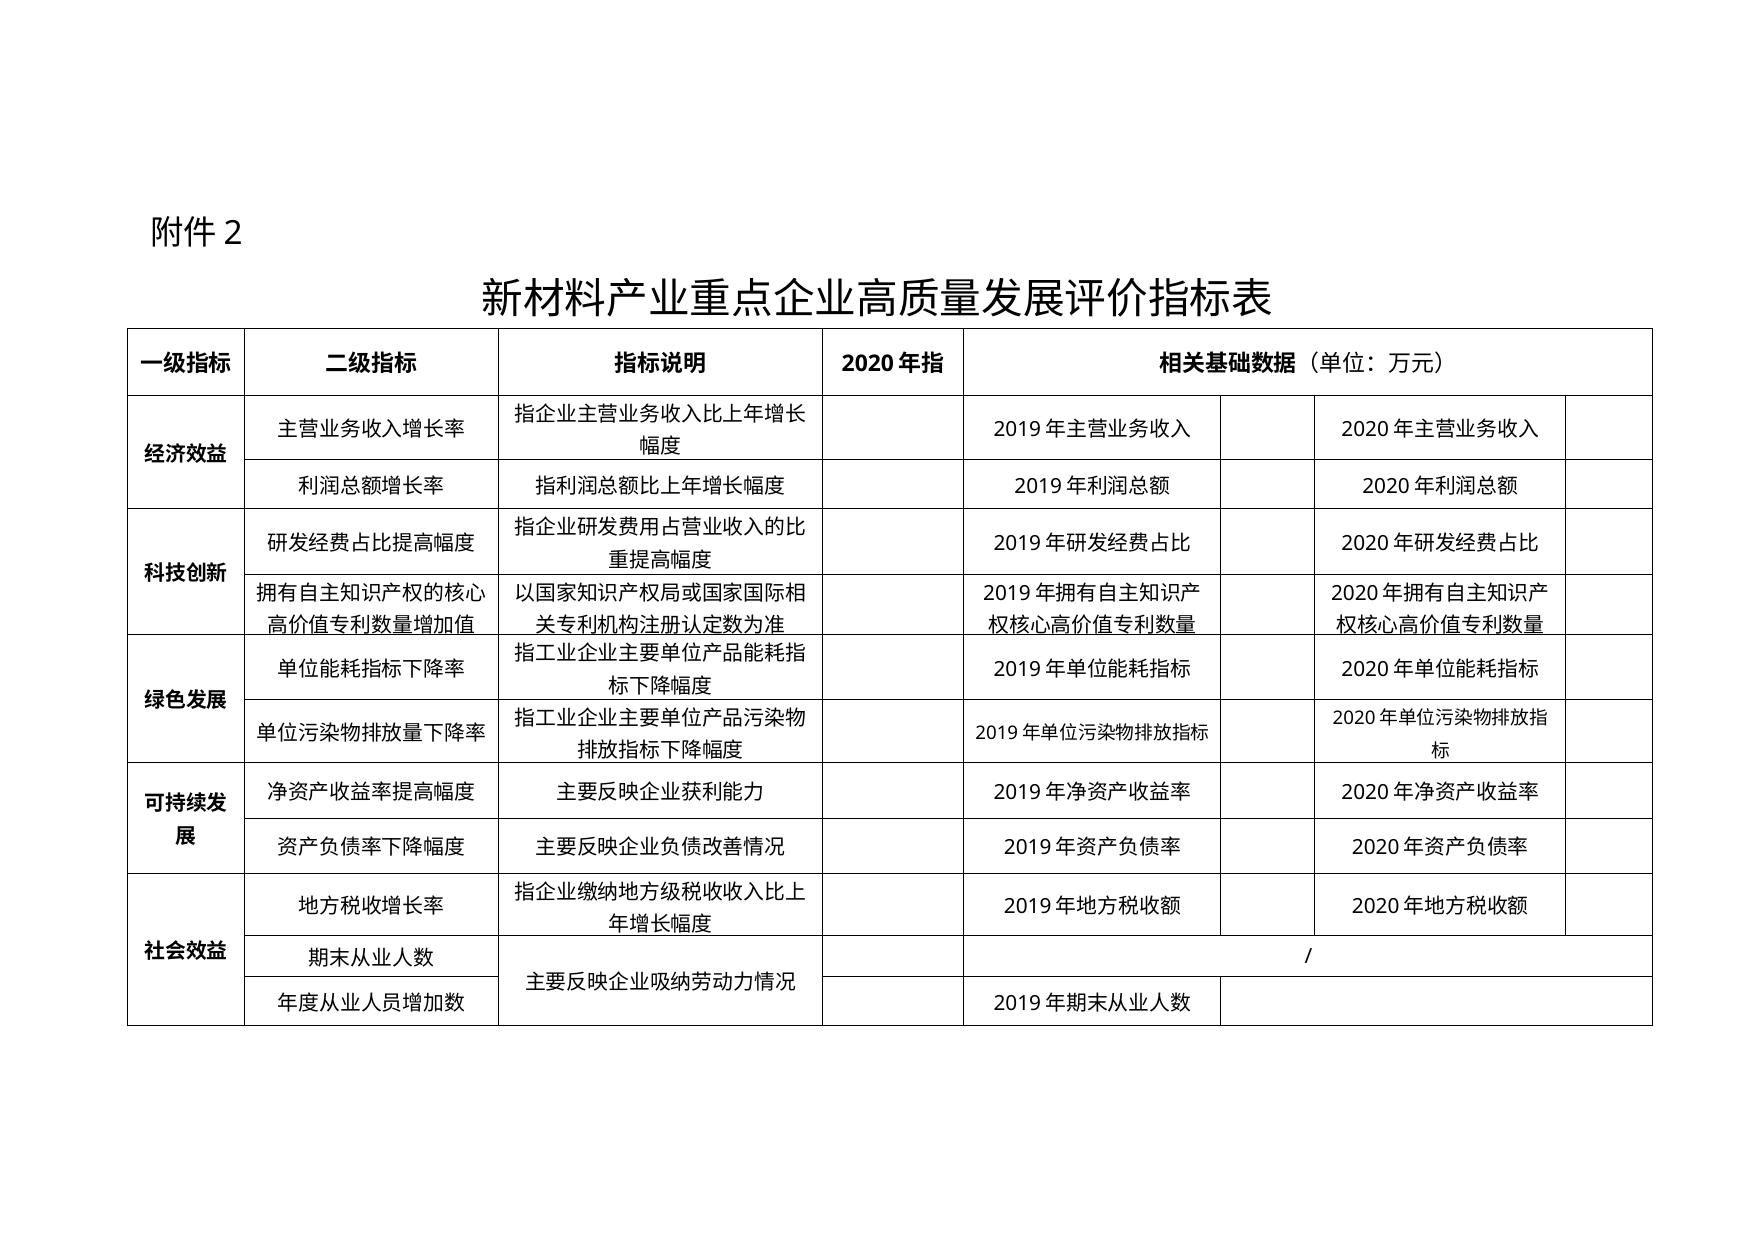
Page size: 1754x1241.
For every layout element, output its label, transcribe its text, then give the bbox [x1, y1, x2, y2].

table_cell [1566, 509, 1652, 574]
table_cell [1221, 509, 1314, 574]
table_cell [1566, 763, 1652, 817]
table_cell 主要反映企业获利能力 [499, 763, 822, 817]
table_cell / [964, 936, 1652, 976]
table_cell 研发经费占比提高幅度 [245, 509, 498, 574]
table_cell 可持续发展 [128, 763, 244, 873]
table_cell [1221, 575, 1314, 634]
table_cell [1566, 819, 1652, 873]
table_cell 利润总额增长率 [245, 460, 498, 508]
table_cell 2019年利润总额 [964, 460, 1220, 508]
table_cell [823, 763, 963, 817]
table_cell 2019年单位能耗指标 [964, 635, 1220, 699]
table_cell 净资产收益率提高幅度 [245, 763, 498, 817]
table_cell [1221, 977, 1652, 1024]
table_cell 单位污染物排放量下降率 [245, 700, 498, 762]
table_cell 拥有自主知识产权的核心高价值专利数量增加值 [245, 575, 498, 634]
table_cell [823, 396, 963, 459]
table_cell 2019年拥有自主知识产权核心高价值专利数量 [964, 575, 1220, 634]
table_cell [1566, 575, 1652, 634]
table_cell [823, 509, 963, 574]
table_cell [823, 460, 963, 508]
table_cell 经济效益 [128, 396, 244, 508]
table_cell [1566, 635, 1652, 699]
table_cell 2019年主营业务收入 [964, 396, 1220, 459]
table_header 相关基础数据（单位：万元） [964, 329, 1652, 394]
table_cell [1566, 874, 1652, 934]
table_cell 单位能耗指标下降率 [245, 635, 498, 699]
table_cell 2019年单位污染物排放指标 [964, 700, 1220, 762]
table_cell [823, 700, 963, 762]
table_cell [1566, 396, 1652, 459]
table_header 2020年指标完成情况 [823, 329, 963, 394]
table_header 二级指标 [245, 329, 498, 394]
table_cell 2020年单位能耗指标 [1315, 635, 1565, 699]
text 新材料产业重点企业高质量发展评价指标表 [150, 263, 1604, 328]
table_cell 地方税收增长率 [245, 874, 498, 934]
table_cell 指企业主营业务收入比上年增长幅度 [499, 396, 822, 459]
table_cell 2020年单位污染物排放指标 [1315, 700, 1565, 762]
table_cell 2020年资产负债率 [1315, 819, 1565, 873]
table_cell [1221, 874, 1314, 934]
table_cell 2020年地方税收额 [1315, 874, 1565, 934]
table_cell 社会效益 [128, 874, 244, 1024]
table_cell 科技创新 [128, 509, 244, 634]
table_cell [1221, 700, 1314, 762]
text 附件2 [150, 198, 1604, 263]
table_cell 年度从业人员增加数 [245, 977, 498, 1024]
table_cell [823, 977, 963, 1024]
table_cell 2019年研发经费占比 [964, 509, 1220, 574]
table_cell [1566, 700, 1652, 762]
table_cell 资产负债率下降幅度 [245, 819, 498, 873]
table_cell [1221, 635, 1314, 699]
table_cell [1221, 460, 1314, 508]
table_cell 期末从业人数 [245, 936, 498, 976]
table_cell 2020年利润总额 [1315, 460, 1565, 508]
table_cell 2020年主营业务收入 [1315, 396, 1565, 459]
table_cell 主营业务收入增长率 [245, 396, 498, 459]
table_cell [1221, 763, 1314, 817]
table_cell 2019年地方税收额 [964, 874, 1220, 934]
table_cell 2019年资产负债率 [964, 819, 1220, 873]
table_cell [1221, 396, 1314, 459]
table_cell 指企业缴纳地方级税收收入比上年增长幅度 [499, 874, 822, 934]
table_cell 指企业研发费用占营业收入的比重提高幅度 [499, 509, 822, 574]
table_cell [1566, 460, 1652, 508]
table_cell [823, 635, 963, 699]
table_cell 指利润总额比上年增长幅度 [499, 460, 822, 508]
table_cell 2019年净资产收益率 [964, 763, 1220, 817]
table_cell 2020年拥有自主知识产权核心高价值专利数量 [1315, 575, 1565, 634]
table_header 一级指标 [128, 329, 244, 394]
table_cell 主要反映企业负债改善情况 [499, 819, 822, 873]
table_cell 2019年期末从业人数 [964, 977, 1220, 1024]
table_cell 指工业企业主要单位产品污染物排放指标下降幅度 [499, 700, 822, 762]
table_cell [823, 575, 963, 634]
table_header 指标说明 [499, 329, 822, 394]
table_cell 主要反映企业吸纳劳动力情况 [499, 936, 822, 1024]
table_cell [823, 874, 963, 934]
table_cell [823, 936, 963, 976]
table_cell 2020年净资产收益率 [1315, 763, 1565, 817]
table_cell 2020年研发经费占比 [1315, 509, 1565, 574]
table_cell 绿色发展 [128, 635, 244, 762]
table_cell [1221, 819, 1314, 873]
table_cell 指工业企业主要单位产品能耗指标下降幅度 [499, 635, 822, 699]
table_cell [823, 819, 963, 873]
table_cell 以国家知识产权局或国家国际相关专利机构注册认定数为准 [499, 575, 822, 634]
